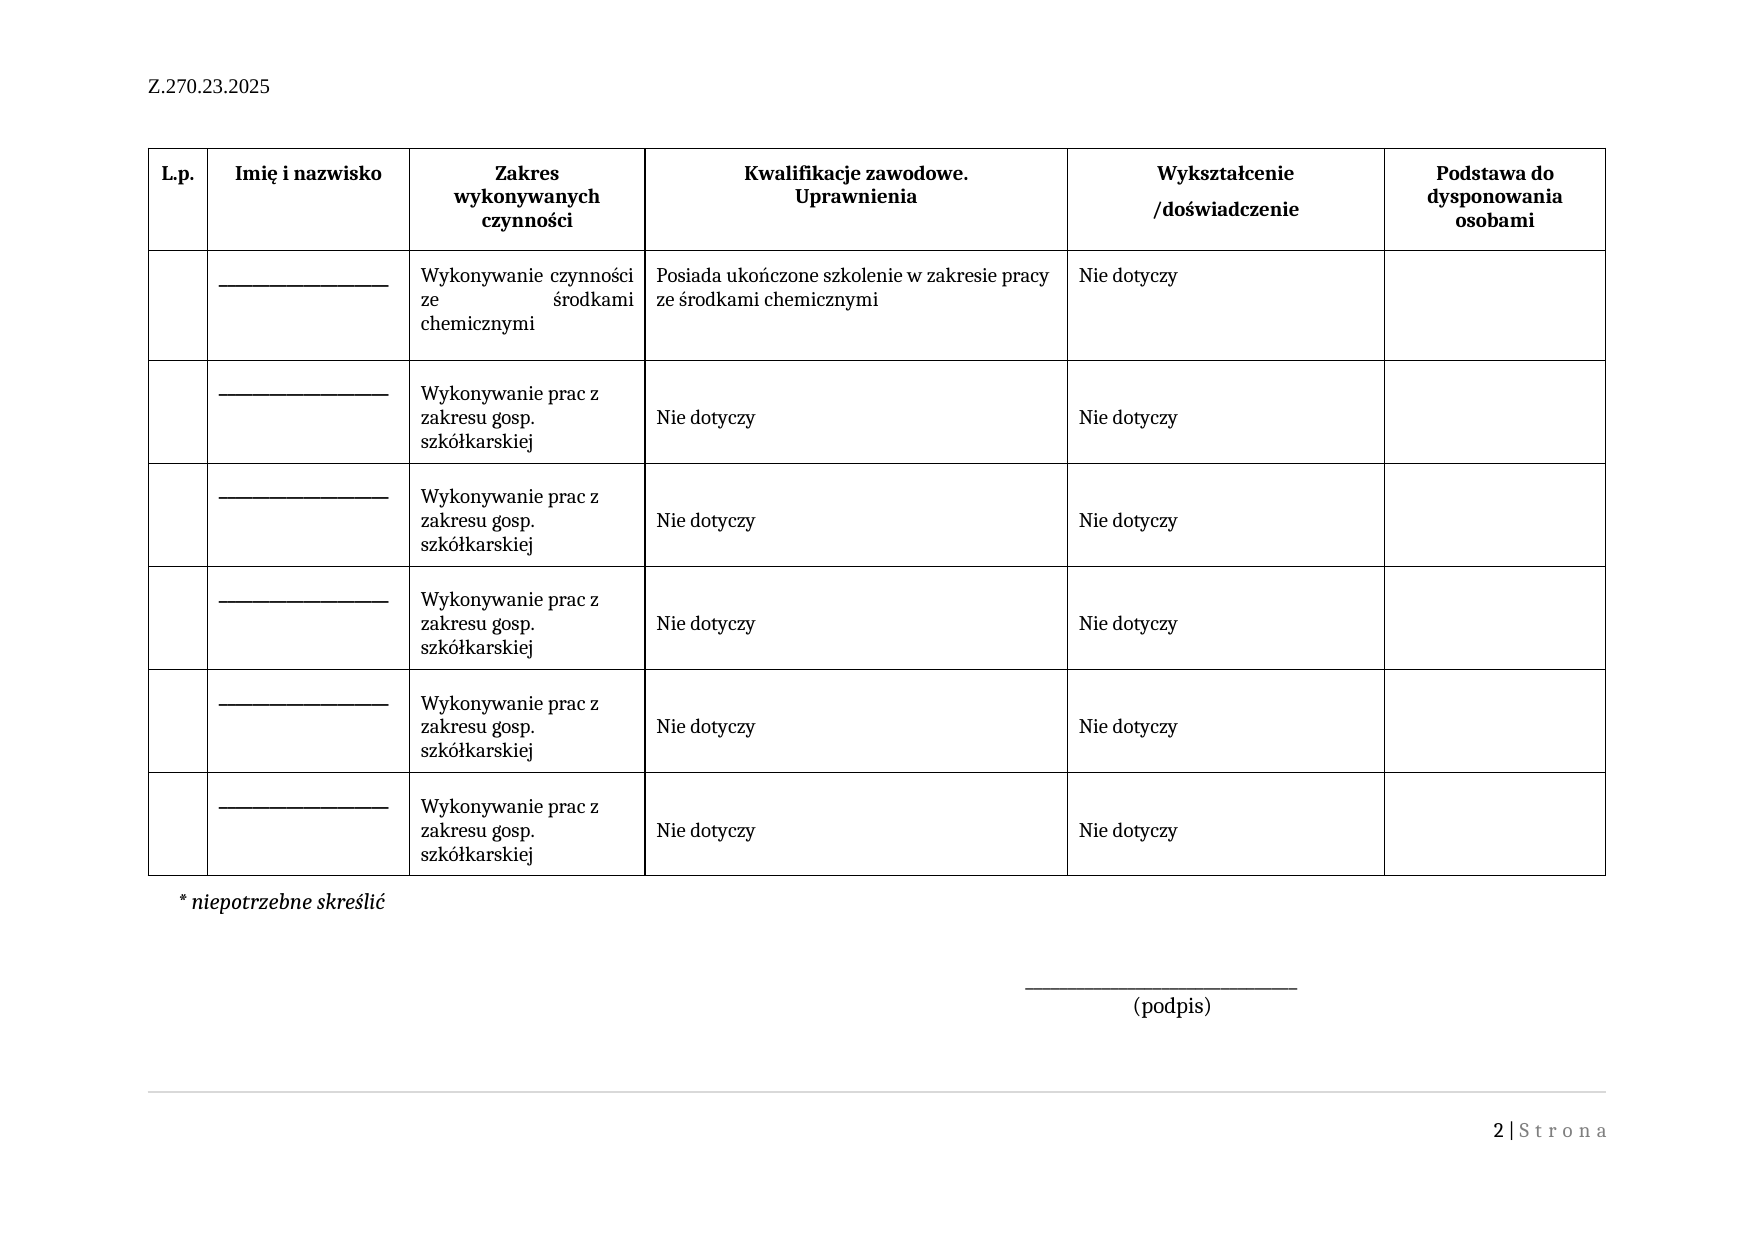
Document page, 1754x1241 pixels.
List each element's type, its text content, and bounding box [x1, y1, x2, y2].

text ________________________________ (podpis) [738, 966, 1606, 1019]
table_cell Nie dotyczy [1068, 567, 1384, 669]
table_header Wykształcenie /doświadczenie [1068, 149, 1384, 250]
table_cell Nie dotyczy [646, 670, 1067, 772]
table_cell ____________________ [208, 670, 409, 772]
table_cell Nie dotyczy [1068, 361, 1384, 463]
table_cell Wykonywanie prac z zakresu gosp. szkółkarskiej [410, 670, 644, 772]
table_cell ____________________ [208, 567, 409, 669]
table_cell [1385, 464, 1605, 566]
table_header Podstawa do dysponowania osobami [1385, 149, 1605, 250]
table_cell [149, 251, 207, 359]
table_cell Nie dotyczy [646, 567, 1067, 669]
table_cell [149, 361, 207, 463]
table_cell Wykonywanie prac z zakresu gosp. szkółkarskiej [410, 464, 644, 566]
table_cell Posiada ukończone szkolenie w zakresie pracy ze środkami chemicznymi [646, 251, 1067, 359]
table_cell [149, 567, 207, 669]
table_cell ____________________ [208, 464, 409, 566]
table_cell Nie dotyczy [646, 773, 1067, 875]
table_cell Wykonywanie prac z zakresu gosp. szkółkarskiej [410, 361, 644, 463]
table_cell [1385, 773, 1605, 875]
table_cell [1385, 567, 1605, 669]
table_cell [149, 773, 207, 875]
table_cell Nie dotyczy [1068, 773, 1384, 875]
table_cell Wykonywanie prac z zakresu gosp. szkółkarskiej [410, 773, 644, 875]
table_cell [1385, 670, 1605, 772]
table_cell [1385, 361, 1605, 463]
table_header Kwalifikacje zawodowe. Uprawnienia [646, 149, 1067, 250]
table_cell Nie dotyczy [646, 361, 1067, 463]
table_header L.p. [149, 149, 207, 250]
table_cell ____________________ [208, 361, 409, 463]
table_cell ____________________ [208, 773, 409, 875]
text * niepotrzebne skreślić [177, 889, 1606, 915]
table_header Zakres wykonywanych czynności [410, 149, 644, 250]
table_cell [149, 464, 207, 566]
table_cell Nie dotyczy [1068, 670, 1384, 772]
table_header Imię i nazwisko [208, 149, 409, 250]
table_cell [149, 670, 207, 772]
table_cell Wykonywanie czynności ze środkami chemicznymi [410, 251, 644, 359]
table_cell Wykonywanie prac z zakresu gosp. szkółkarskiej [410, 567, 644, 669]
table_cell Nie dotyczy [1068, 464, 1384, 566]
table_cell [1385, 251, 1605, 359]
table_cell ____________________ [208, 251, 409, 359]
table_cell Nie dotyczy [646, 464, 1067, 566]
table_cell Nie dotyczy [1068, 251, 1384, 359]
